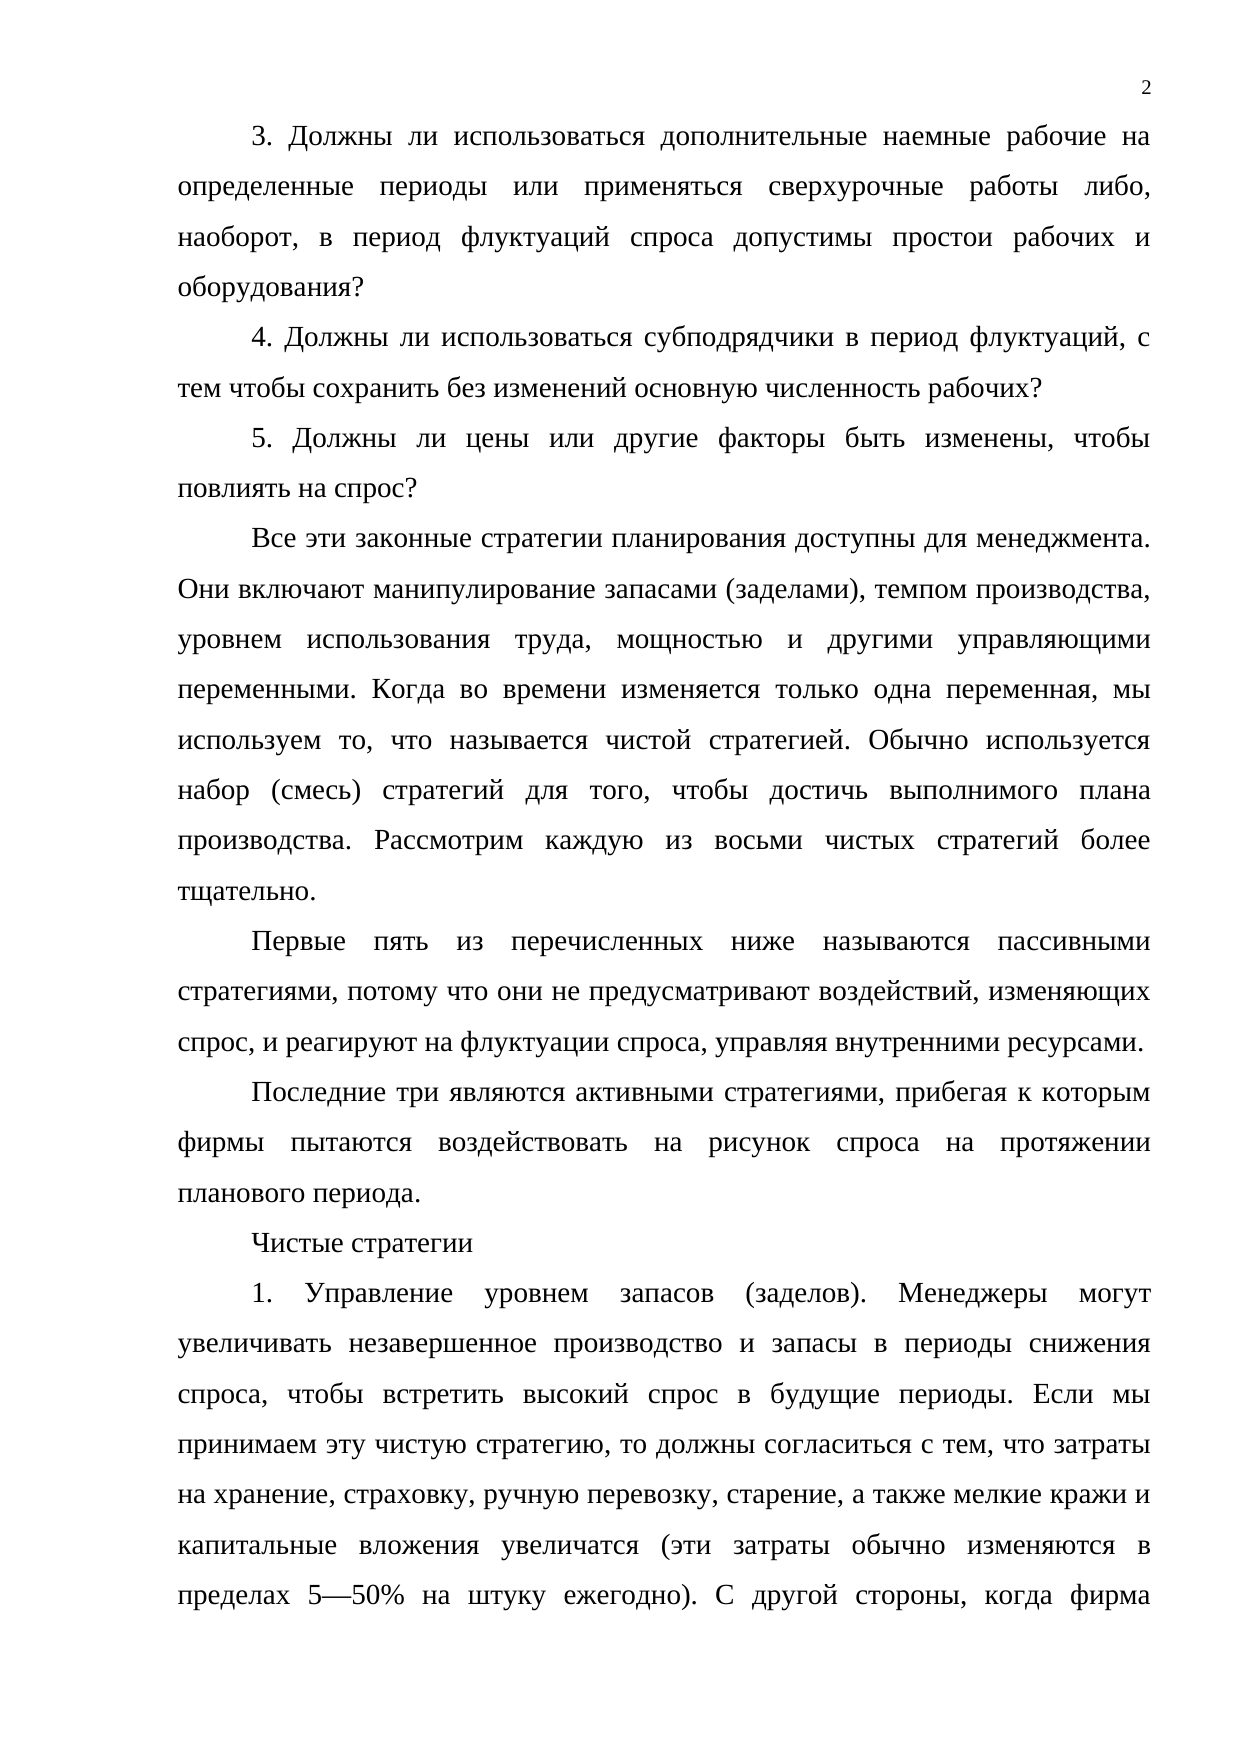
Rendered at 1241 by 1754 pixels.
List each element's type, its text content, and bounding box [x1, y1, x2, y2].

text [177, 1275, 1152, 1611]
text Первые пять из перечисленных ниже называются пассивными стратегиями, потому что они не предусматривают воздействий, изменяющих спрос, и реагируют на флуктуации спроса, управляя внутренними ресурсами. [177, 923, 1152, 1057]
text 3. Должны ли использоваться дополнительные наемные рабочие на определенные периоды или применяться сверхурочные работы либо, наоборот, в период флуктуаций спроса допустимы простои рабочих и оборудования? [177, 118, 1152, 303]
text Все эти законные стратегии планирования доступны для менеджмента. Они включают манипулирование запасами (заделами), темпом производства, уровнем использования труда, мощностью и другими управляющими переменными. Когда во времени изменяется только одна переменная, мы используем то, что называется чистой стратегией. Обычно используется набор (смесь) стратегий для того, чтобы достичь выполнимого плана производства. Рассмотрим каждую из восьми чистых стратегий более тщательно. [177, 521, 1152, 906]
text Последние три являются активными стратегиями, прибегая к которым фирмы пытаются воздействовать на рисунок спроса на протяжении планового периода. [177, 1074, 1152, 1208]
text 5. Должны ли цены или другие факторы быть изменены, чтобы повлиять на спрос? [177, 420, 1152, 504]
text 4. Должны ли использоваться субподрядчики в период флуктуаций, с тем чтобы сохранить без изменений основную численность рабочих? [177, 319, 1152, 403]
text Чистые стратегии [177, 1225, 1152, 1258]
